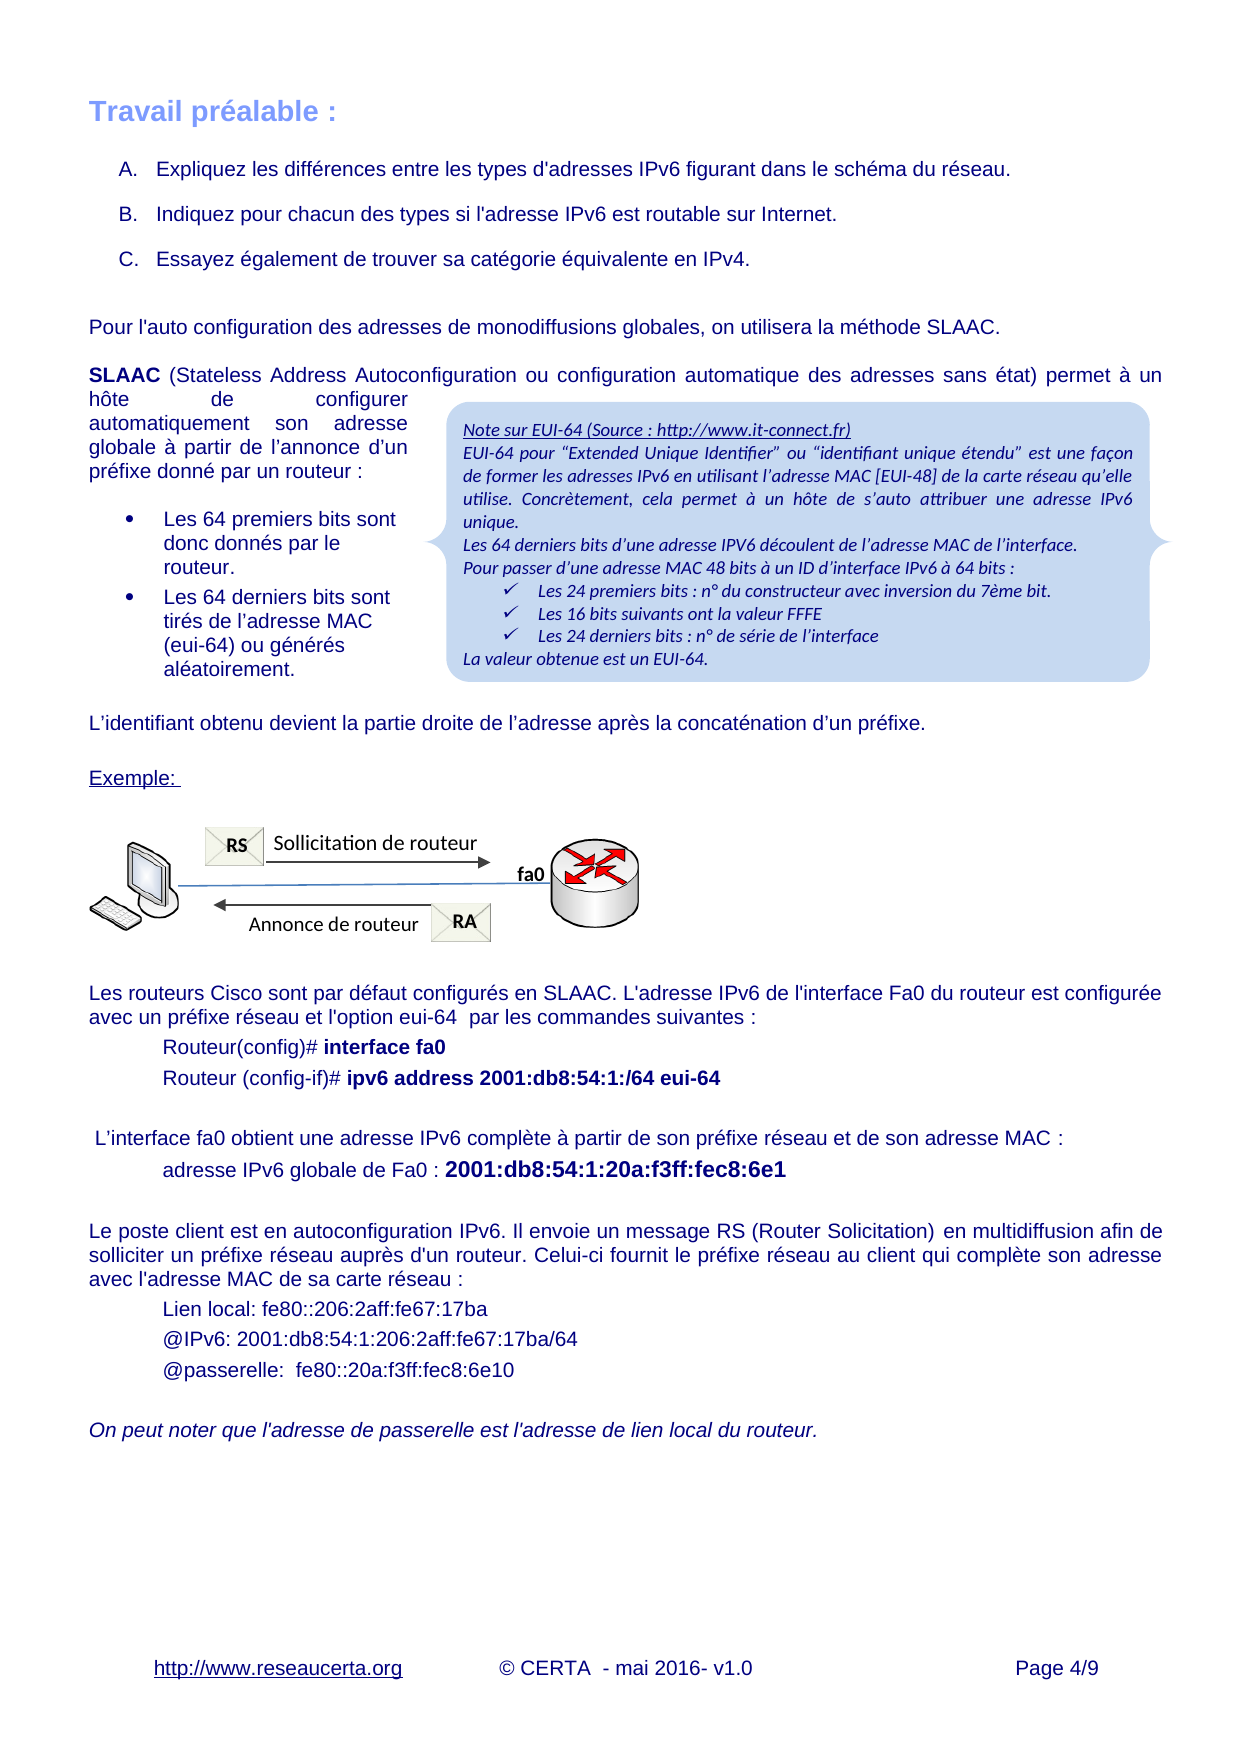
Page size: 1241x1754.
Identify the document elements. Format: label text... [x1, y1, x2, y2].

list Expliquez les différences entre les types d'adresses IPv6 figurant dans le schéma du réseau. [118, 157, 1163, 181]
list adresse IPv6 globale de Fa0 : 2001:db8:54:1:20a:f3ff:fec8:6e1 [162, 1156, 1163, 1182]
list Les routeurs Cisco sont par défaut configurés en SLAAC. L'adresse IPv6 de l'interface Fa0 du routeur est configurée avec un préfixe réseau et l'option eui-64 par les commandes suivantes : [89, 981, 1163, 1029]
text L’identifiant obtenu devient la partie droite de l’adresse après la concaténation d’un préfixe. [89, 711, 1163, 735]
list Les 64 derniers bits sont tirés de l’adresse MAC (eui-64) ou générés aléatoirement. [126, 585, 1163, 681]
list @passerelle: fe80::20a:f3ff:fec8:6e10 [162, 1357, 1163, 1381]
list Essayez également de trouver sa catégorie équivalente en IPv4. [118, 246, 1163, 270]
picture [431, 903, 491, 942]
list @IPv6: 2001:db8:54:1:206:2aff:fe67:17ba/64 [162, 1327, 1163, 1351]
list Lien local: fe80::206:2aff:fe67:17ba [162, 1297, 1163, 1321]
list Routeur(config)# interface fa0 [162, 1035, 1163, 1059]
text SLAAC (Stateless Address Autoconfiguration ou configuration automatique des adresses sans état) permet à un hôte de configurer automatiquement son adresse globale à partir de l’annonce d’un préfixe donné par un routeur : [89, 363, 1163, 483]
list Routeur (config-if)# ipv6 address 2001:db8:54:1:/64 eui-64 [162, 1065, 1163, 1089]
picture [550, 838, 639, 928]
text Pour l'auto configuration des adresses de monodiffusions globales, on utilisera la méthode SLAAC. [89, 315, 1163, 339]
list L’interface fa0 obtient une adresse IPv6 complète à partir de son préfixe réseau et de son adresse MAC : [89, 1126, 1163, 1150]
list Les 64 premiers bits sont donc donnés par le routeur. [126, 507, 1163, 579]
list On peut noter que l'adresse de passerelle est l'adresse de lien local du routeur. [89, 1418, 1163, 1442]
list Indiquez pour chacun des types si l'adresse IPv6 est routable sur Internet. [118, 202, 1163, 226]
picture [205, 827, 264, 866]
picture [89, 841, 179, 931]
list Le poste client est en autoconfiguration IPv6. Il envoie un message RS (Router Solicitation) en multidiffusion afin de solliciter un préfixe réseau auprès d'un routeur. Celui-ci fournit le préfixe réseau au client qui complète son adresse avec l'adresse MAC de sa carte réseau : [89, 1219, 1163, 1291]
text Exemple: [89, 765, 1163, 789]
subtitle Travail préalable : [89, 94, 1163, 128]
